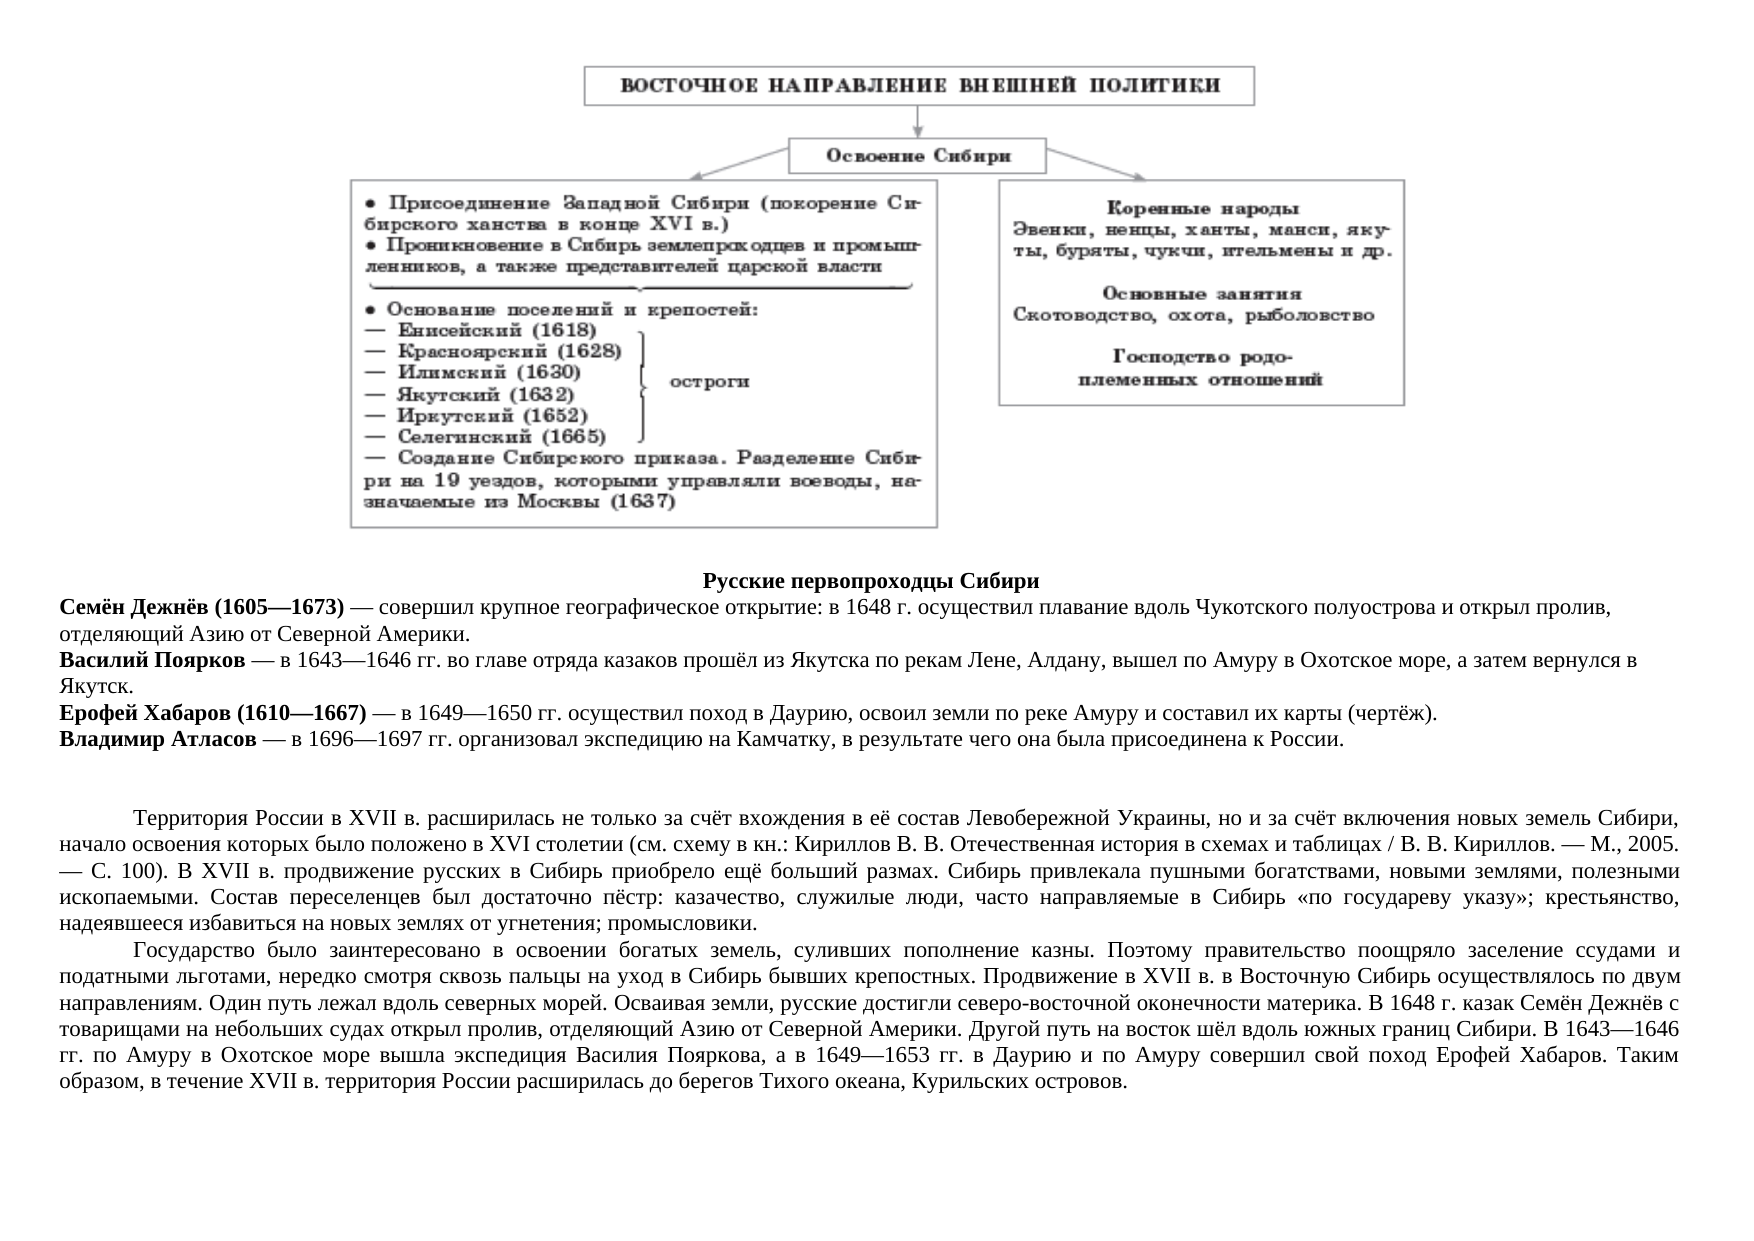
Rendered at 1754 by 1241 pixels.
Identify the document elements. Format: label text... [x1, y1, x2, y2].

text Семён Дежнёв (1605—1673) — совершил крупное географическое открытие: в 1648 г. осуществил плавание вдоль Чукотского полуострова и открыл пролив, отделяющий Азию от Северной Америки. [59, 593, 1683, 646]
text Ерофей Хабаров (1610—1667) — в 1649—1650 гг. осуществил поход в Даурию, освоил земли по реке Амуру и составил их карты (чертёж). [59, 699, 1683, 725]
text Территория России в XVII в. расширилась не только за счёт вхождения в её состав Левобережной Украины, но и за счёт включения новых земель Сибири, начало освоения которых было положено в XVI столетии (см. схему в кн.: Кириллов В. В. Отечественная история в схемах и таблицах / В. В. Кириллов. — М., 2005. — С. 100). В XVII в. продвижение русских в Сибирь приобрело ещё больший размах. Сибирь привлекала пушными богатствами, новыми землями, полезными ископаемыми. Состав переселенцев был достаточно пёстр: казачество, служилые люди, часто направляемые в Сибирь «по государеву указу»; крестьянство, надеявшееся избавиться на новых землях от угнетения; промысловики. [59, 804, 1683, 936]
picture [330, 62, 1416, 539]
text Русские первопроходцы Сибири [59, 567, 1683, 593]
text Государство было заинтересовано в освоении богатых земель, суливших пополнение казны. Поэтому правительство поощряло заселение ссудами и податными льготами, нередко смотря сквозь пальцы на уход в Сибирь бывших крепостных. Продвижение в XVII в. в Восточную Сибирь осуществлялось по двум направлениям. Один путь лежал вдоль северных морей. Осваивая земли, русские достигли северо-восточной оконечности материка. В 1648 г. казак Семён Дежнёв с товарищами на небольших судах открыл пролив, отделяющий Азию от Северной Америки. Другой путь на восток шёл вдоль южных границ Сибири. В 1643—1646 гг. по Амуру в Охотское море вышла экспедиция Василия Пояркова, а в 1649—1653 гг. в Даурию и по Амуру совершил свой поход Ерофей Хабаров. Таким образом, в течение XVII в. территория России расширилась до берегов Тихого океана, Курильских островов. [59, 936, 1683, 1094]
text Владимир Атласов — в 1696—1697 гг. организовал экспедицию на Камчатку, в результате чего она была присоединена к России. [59, 725, 1683, 751]
text Василий Поярков — в 1643—1646 гг. во главе отряда казаков прошёл из Якутска по рекам Лене, Алдану, вышел по Амуру в Охотское море, а затем вернулся в Якутск. [59, 646, 1683, 699]
